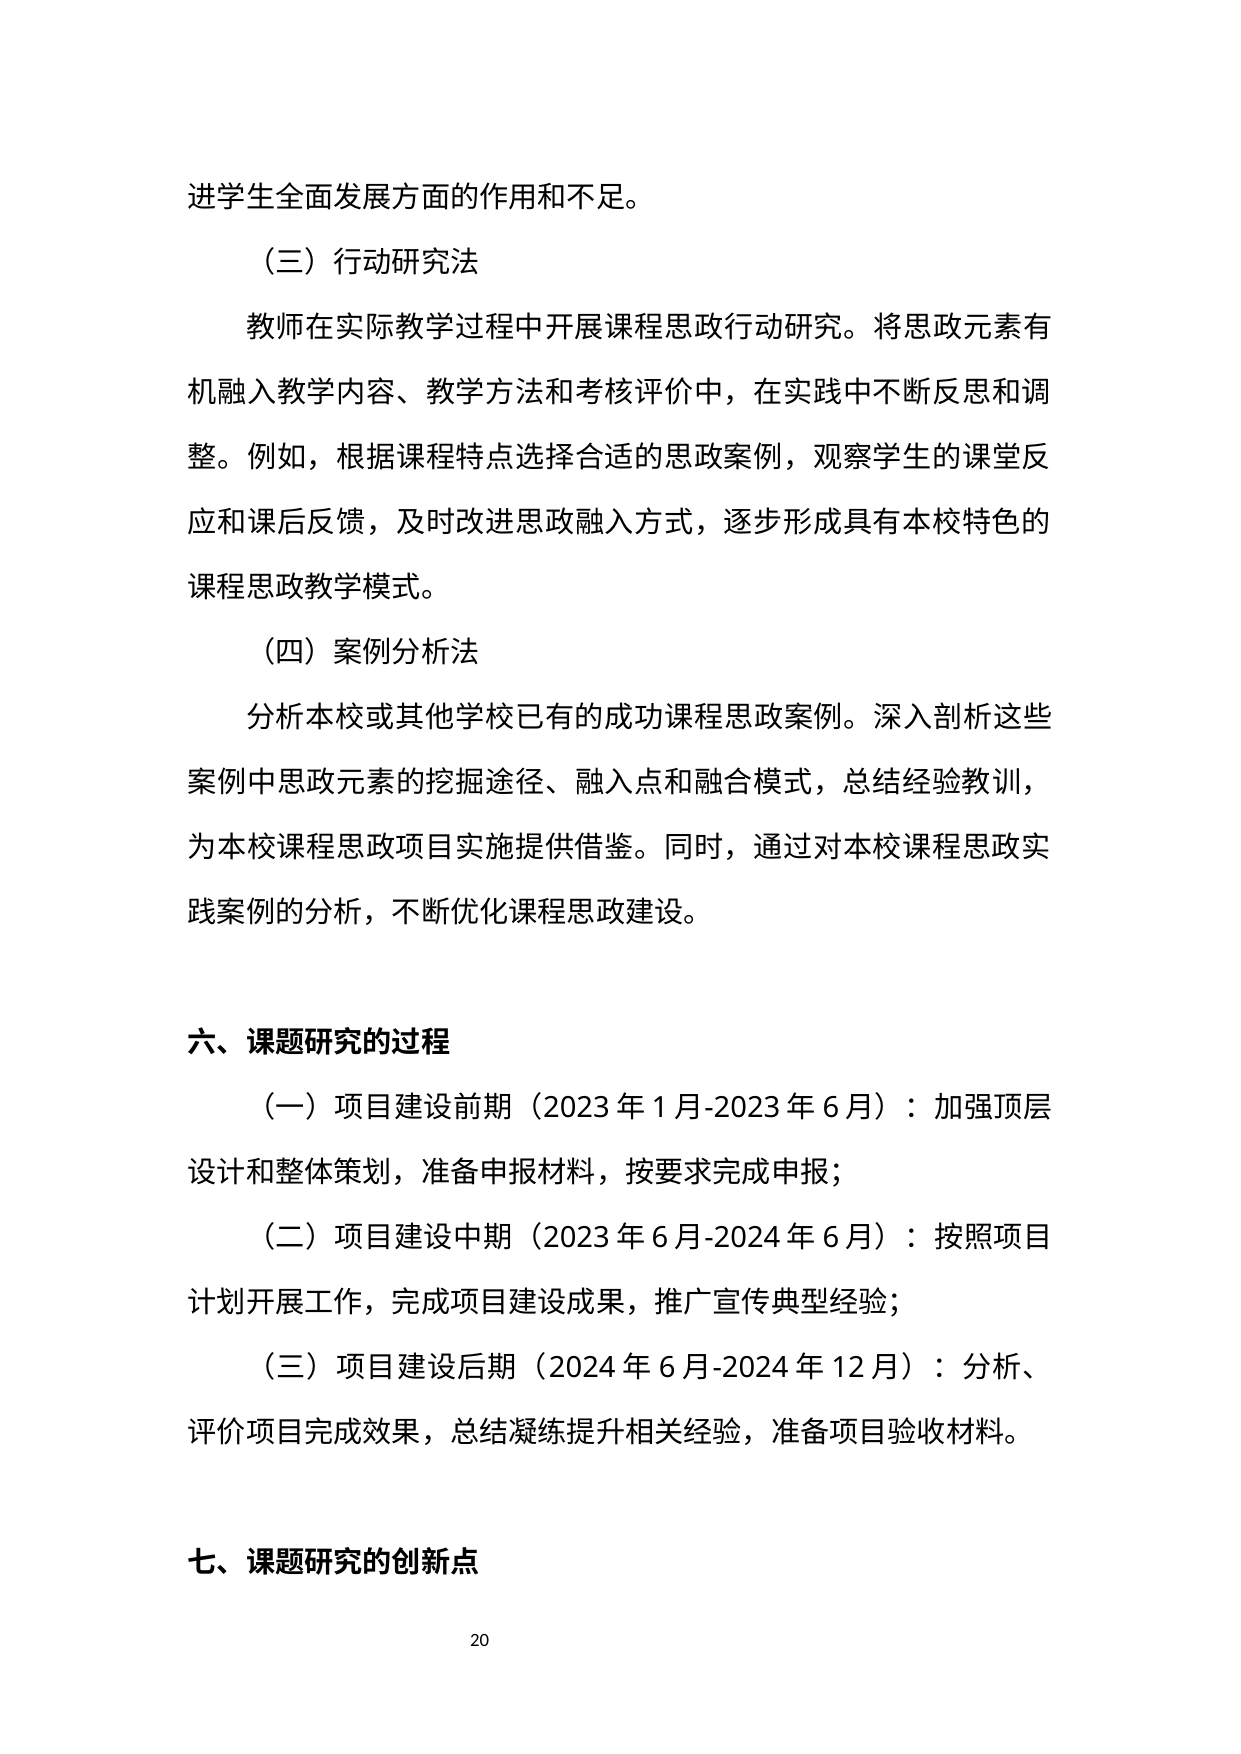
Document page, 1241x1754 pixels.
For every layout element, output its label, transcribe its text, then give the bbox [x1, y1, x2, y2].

list （三）项目建设后期（2024年6月-2024年12月）：分析、评价项目完成效果，总结凝练提升相关经验，准备项目验收材料。 [187, 1332, 1053, 1462]
list （二）项目建设中期（2023年6月-2024年6月）：按照项目计划开展工作，完成项目建设成果，推广宣传典型经验； [187, 1202, 1053, 1332]
list （三）行动研究法 [187, 227, 1053, 292]
list （四）案例分析法 [187, 617, 1053, 682]
list 教师在实际教学过程中开展课程思政行动研究。将思政元素有机融入教学内容、教学方法和考核评价中，在实践中不断反思和调整。例如，根据课程特点选择合适的思政案例，观察学生的课堂反应和课后反馈，及时改进思政融入方式，逐步形成具有本校特色的课程思政教学模式。 [187, 292, 1053, 617]
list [187, 162, 1053, 227]
list 分析本校或其他学校已有的成功课程思政案例。深入剖析这些案例中思政元素的挖掘途径、融入点和融合模式，总结经验教训，为本校课程思政项目实施提供借鉴。同时，通过对本校课程思政实践案例的分析，不断优化课程思政建设。 [187, 682, 1053, 942]
list （一）项目建设前期（2023年1月-2023年6月）：加强顶层设计和整体策划，准备申报材料，按要求完成申报； [187, 1072, 1053, 1202]
list 七、课题研究的创新点 [187, 1527, 1053, 1592]
list 六、课题研究的过程 [187, 1007, 1053, 1072]
